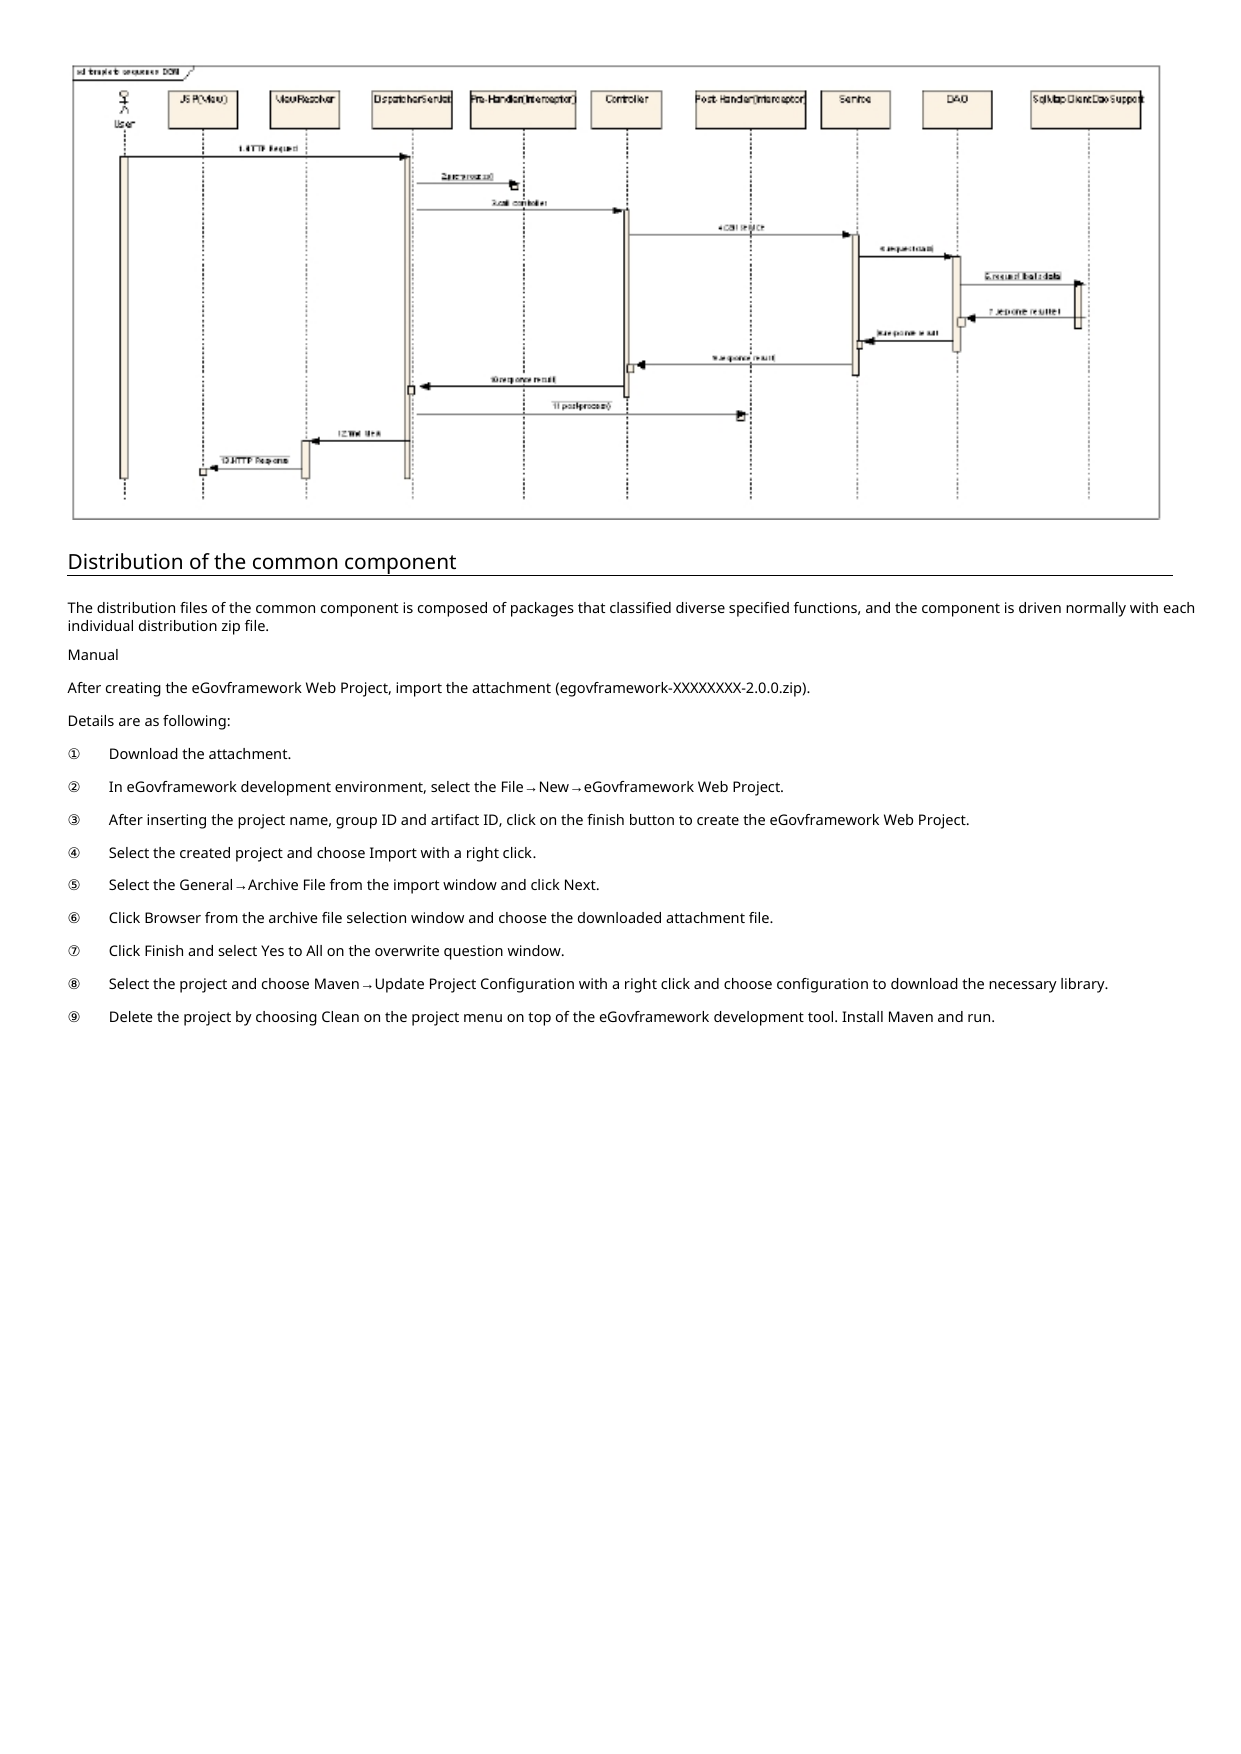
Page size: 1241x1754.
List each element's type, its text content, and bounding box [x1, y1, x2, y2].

list In eGovframework development environment, select the File→New→eGovframework Web Project. [67, 766, 1240, 799]
text Details are as following: [67, 701, 1240, 733]
list Click Browser from the archive file selection window and choose the downloaded attachment file. [67, 897, 1240, 930]
text The distribution files of the common component is composed of packages that classified diverse specified functions, and the component is driven normally with each individual distribution zip file. [67, 599, 1197, 635]
list Select the project and choose Maven→Update Project Configuration with a right click and choose configuration to download the necessary library. [67, 963, 1240, 996]
list Download the attachment. [67, 733, 1240, 766]
list Select the created project and choose Import with a right click. [67, 832, 1240, 864]
picture [68, 62, 1162, 520]
list Click Finish and select Yes to All on the overwrite question window. [67, 930, 1240, 963]
text Distribution of the common component [67, 551, 1240, 574]
text Manual [67, 635, 1240, 667]
list Delete the project by choosing Clean on the project menu on top of the eGovframework development tool. Install Maven and run. [67, 996, 1240, 1029]
list Select the General→Archive File from the import window and click Next. [67, 864, 1240, 897]
text After creating the eGovframework Web Project, import the attachment (egovframework-XXXXXXXX-2.0.0.zip). [67, 667, 1240, 701]
list After inserting the project name, group ID and artifact ID, click on the finish button to create the eGovframework Web Project. [67, 799, 1240, 832]
